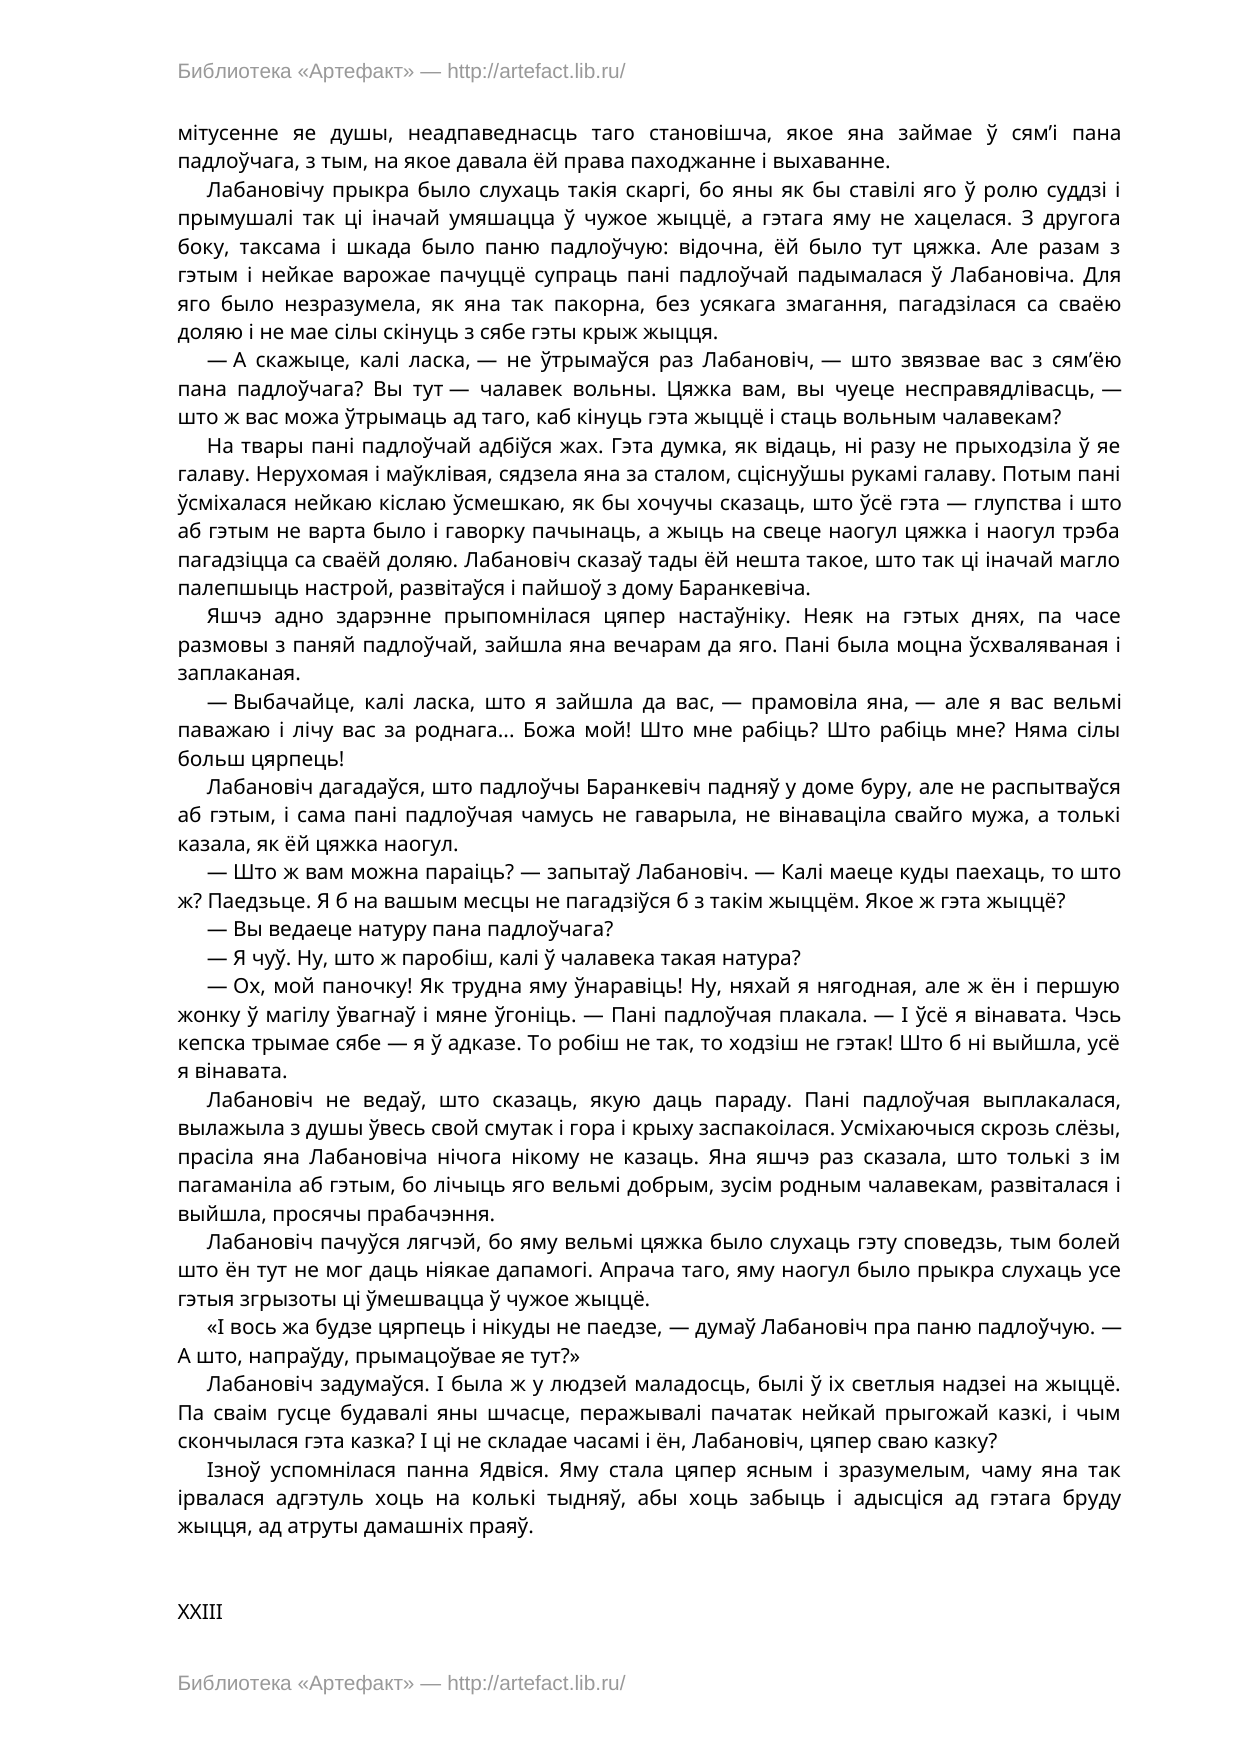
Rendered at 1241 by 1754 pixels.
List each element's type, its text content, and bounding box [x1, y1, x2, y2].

text Лабановіч пачуўся лягчэй, бо яму вельмі цяжка было слухаць гэту споведзь, тым болей што ён тут не мог даць ніякае дапамогі. Апрача таго, яму наогул было прыкра слухаць усе гэтыя згрызоты ці ўмешвацца ў чужое жыццё. [177, 1227, 1122, 1312]
text Лабановіч дагадаўся, што падлоўчы Баранкевіч падняў у доме буру, але не распытваўся аб гэтым, і сама пані падлоўчая чамусь не гаварыла, не вінаваціла свайго мужа, а толькі казала, як ёй цяжка наогул. [177, 772, 1122, 857]
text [177, 118, 1122, 175]
text На твары пані падлоўчай адбіўся жах. Гэта думка, як відаць, ні разу не прыходзіла ў яе галаву. Нерухомая і маўклівая, сядзела яна за сталом, сціснуўшы рукамі галаву. Потым пані ўсміхалася нейкаю кіслаю ўсмешкаю, як бы хочучы сказаць, што ўсё гэта — глупства і што аб гэтым не варта было і гаворку пачынаць, а жыць на свеце наогул цяжка і наогул трэба пагадзіцца са сваёй доляю. Лабановіч сказаў тады ёй нешта такое, што так ці іначай магло палепшыць настрой, развітаўся і пайшоў з дому Баранкевіча. [177, 431, 1122, 602]
text — Выбачайце, калі ласка, што я зайшла да вас, — прамовіла яна, — але я вас вельмі паважаю і лічу вас за роднага... Божа мой! Што мне рабіць? Што рабіць мне? Няма сілы больш цярпець! [177, 687, 1122, 772]
text — А скажыце, калі ласка, — не ўтрымаўся раз Лабановіч, — што звязвае вас з сям’ёю пана падлоўчага? Вы тут — чалавек вольны. Цяжка вам, вы чуеце несправядлівасць, — што ж вас можа ўтрымаць ад таго, каб кінуць гэта жыццё і стаць вольным чалавекам? [177, 346, 1122, 431]
text Яшчэ адно здарэнне прыпомнілася цяпер настаўніку. Неяк на гэтых днях, па часе размовы з паняй падлоўчай, зайшла яна вечарам да яго. Пані была моцна ўсхваляваная і заплаканая. [177, 602, 1122, 687]
text Лабановіч задумаўся. І была ж у людзей маладосць, былі ў іх светлыя надзеі на жыццё. Па сваім гусце будавалі яны шчасце, перажывалі пачатак нейкай прыгожай казкі, і чым скончылася гэта казка? І ці не складае часамі і ён, Лабановіч, цяпер сваю казку? [177, 1369, 1122, 1455]
subtitle XXIII [177, 1597, 1122, 1625]
text Лабановіч не ведаў, што сказаць, якую даць параду. Пані падлоўчая выплакалася, вылажыла з душы ўвесь свой смутак і гора і крыху заспакоілася. Усміхаючыся скрозь слёзы, прасіла яна Лабановіча нічога нікому не казаць. Яна яшчэ раз сказала, што толькі з ім пагаманіла аб гэтым, бо лічыць яго вельмі добрым, зусім родным чалавекам, развіталася і выйшла, просячы прабачэння. [177, 1085, 1122, 1227]
text Лабановічу прыкра было слухаць такія скаргі, бо яны як бы ставілі яго ў ролю суддзі і прымушалі так ці іначай умяшацца ў чужое жыццё, а гэтага яму не хацелася. З другога боку, таксама і шкада было паню падлоўчую: відочна, ёй было тут цяжка. Але разам з гэтым і нейкае варожае пачуццё супраць пані падлоўчай падымалася ў Лабановіча. Для яго было незразумела, як яна так пакорна, без усякага змагання, пагадзілася са сваёю доляю і не мае сілы скінуць з сябе гэты крыж жыцця. [177, 175, 1122, 346]
text Ізноў успомнілася панна Ядвіся. Яму стала цяпер ясным і зразумелым, чаму яна так ірвалася адгэтуль хоць на колькі тыдняў, абы хоць забыць і адысціся ад гэтага бруду жыцця, ад атруты дамашніх праяў. [177, 1455, 1122, 1540]
text — Я чуў. Ну, што ж паробіш, калі ў чалавека такая натура? [177, 943, 1122, 971]
text — Ох, мой паночку! Як трудна яму ўнаравіць! Ну, няхай я нягодная, але ж ён і першую жонку ў магілу ўвагнаў і мяне ўгоніць. — Пані падлоўчая плакала. — І ўсё я вінавата. Чэсь кепска трымае сябе — я ў адказе. То робіш не так, то ходзіш не гэтак! Што б ні выйшла, усё я вінавата. [177, 971, 1122, 1085]
text — Вы ведаеце натуру пана падлоўчага? [177, 914, 1122, 943]
text «І вось жа будзе цярпець і нікуды не паедзе, — думаў Лабановіч пра паню падлоўчую. — А што, напраўду, прымацоўвае яе тут?» [177, 1312, 1122, 1369]
text — Што ж вам можна параіць? — запытаў Лабановіч. — Калі маеце куды паехаць, то што ж? Паедзьце. Я б на вашым месцы не пагадзіўся б з такім жыццём. Якое ж гэта жыццё? [177, 857, 1122, 914]
